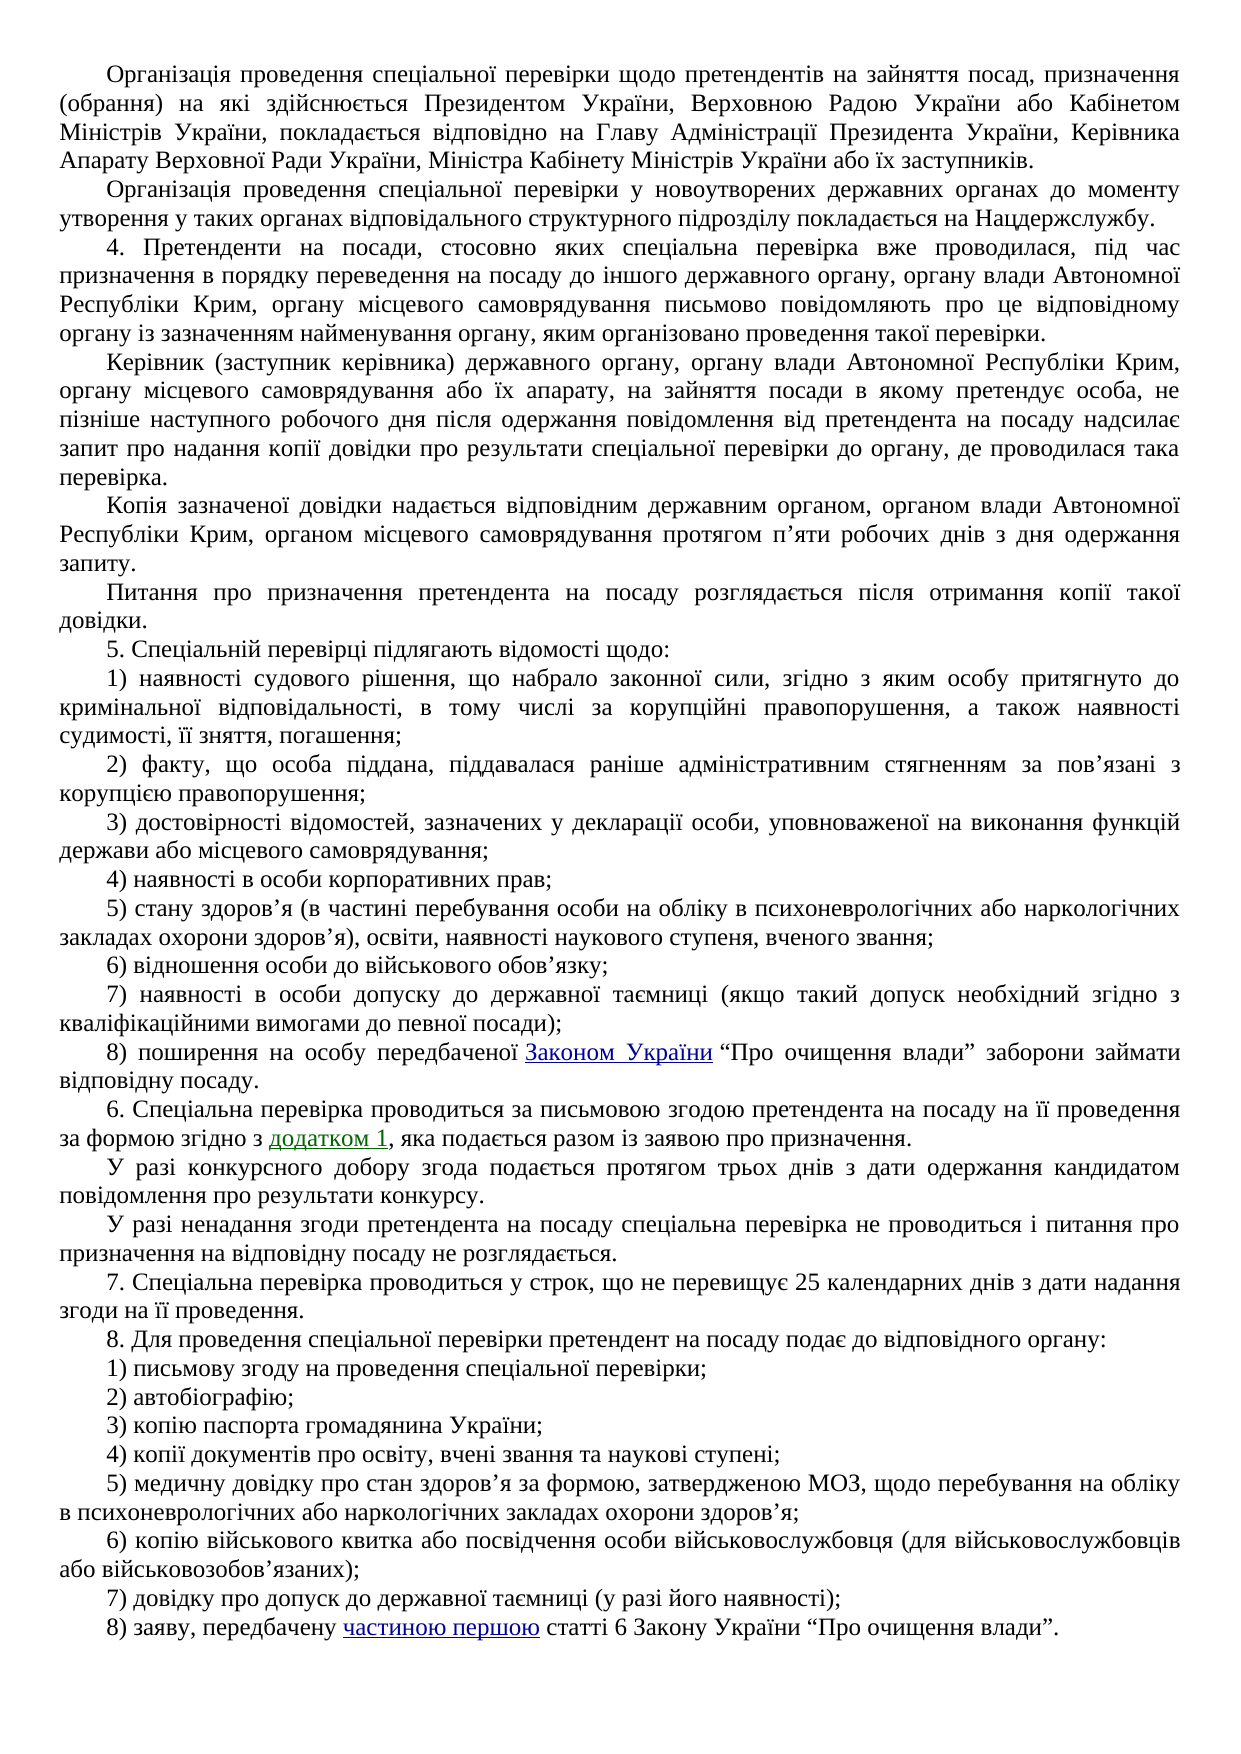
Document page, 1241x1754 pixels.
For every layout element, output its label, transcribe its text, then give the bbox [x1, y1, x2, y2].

text 7) наявності в особи допуску до державної таємниці (якщо такий допуск необхідний згідно з кваліфікаційними вимогами до певної посади); [59, 979, 1181, 1037]
text 5. Спеціальній перевірці підлягають відомості щодо: [59, 634, 1181, 663]
text 5) стану здоров’я (в частині перебування особи на обліку в психоневрологічних або наркологічних закладах охорони здоров’я), освіти, наявності наукового ступеня, вченого звання; [59, 893, 1181, 950]
text 4. Претенденти на посади, стосовно яких спеціальна перевірка вже проводилася, під час призначення в порядку переведення на посаду до іншого державного органу, органу влади Автономної Республіки Крим, органу місцевого самоврядування письмово повідомляють про це відповідному органу із зазначенням найменування органу, яким організовано проведення такої перевірки. [59, 232, 1181, 347]
text 8) заяву, передбачену частиною першою статті 6 Закону України “Про очищення влади”. [59, 1612, 1181, 1640]
text Організація проведення спеціальної перевірки щодо претендентів на зайняття посад, призначення (обрання) на які здійснюється Президентом України, Верховною Радою України або Кабінетом Міністрів України, покладається відповідно на Главу Адміністрації Президента України, Керівника Апарату Верховної Ради України, Міністра Кабінету Міністрів України або їх заступників. [59, 59, 1181, 174]
text 8) поширення на особу передбаченої Законом України “Про очищення влади” заборони займати відповідну посаду. [59, 1037, 1181, 1094]
text 2) факту, що особа піддана, піддавалася раніше адміністративним стягненням за пов’язані з корупцією правопорушення; [59, 749, 1181, 807]
text 8. Для проведення спеціальної перевірки претендент на посаду подає до відповідного органу: [59, 1324, 1181, 1353]
text У разі конкурсного добору згода подається протягом трьох днів з дати одержання кандидатом повідомлення про результати конкурсу. [59, 1152, 1181, 1209]
text У разі ненадання згоди претендента на посаду спеціальна перевірка не проводиться і питання про призначення на відповідну посаду не розглядається. [59, 1209, 1181, 1267]
text Організація проведення спеціальної перевірки у новоутворених державних органах до моменту утворення у таких органах відповідального структурного підрозділу покладається на Нацдержслужбу. [59, 174, 1181, 232]
text 6) копію військового квитка або посвідчення особи військовослужбовця (для військовослужбовців або військовозобов’язаних); [59, 1525, 1181, 1583]
text 4) наявності в особи корпоративних прав; [59, 864, 1181, 893]
text 6. Спеціальна перевірка проводиться за письмовою згодою претендента на посаду на її проведення за формою згідно з додатком 1, яка подається разом із заявою про призначення. [59, 1094, 1181, 1152]
text 1) наявності судового рішення, що набрало законної сили, згідно з яким особу притягнуто до кримінальної відповідальності, в тому числі за корупційні правопорушення, а також наявності судимості, її зняття, погашення; [59, 663, 1181, 749]
text 3) копію паспорта громадянина України; [59, 1410, 1181, 1439]
text Питання про призначення претендента на посаду розглядається після отримання копії такої довідки. [59, 577, 1181, 634]
text 7) довідку про допуск до державної таємниці (у разі його наявності); [59, 1583, 1181, 1612]
text 6) відношення особи до військового обов’язку; [59, 950, 1181, 979]
text 4) копії документів про освіту, вчені звання та наукові ступені; [59, 1439, 1181, 1468]
text 5) медичну довідку про стан здоров’я за формою, затвердженою МОЗ, щодо перебування на обліку в психоневрологічних або наркологічних закладах охорони здоров’я; [59, 1468, 1181, 1525]
text 1) письмову згоду на проведення спеціальної перевірки; [59, 1353, 1181, 1382]
text Копія зазначеної довідки надається відповідним державним органом, органом влади Автономної Республіки Крим, органом місцевого самоврядування протягом п’яти робочих днів з дня одержання запиту. [59, 490, 1181, 577]
text Керівник (заступник керівника) державного органу, органу влади Автономної Республіки Крим, органу місцевого самоврядування або їх апарату, на зайняття посади в якому претендує особа, не пізніше наступного робочого дня після одержання повідомлення від претендента на посаду надсилає запит про надання копії довідки про результати спеціальної перевірки до органу, де проводилася така перевірка. [59, 347, 1181, 490]
text 3) достовірності відомостей, зазначених у декларації особи, уповноваженої на виконання функцій держави або місцевого самоврядування; [59, 807, 1181, 864]
text 7. Спеціальна перевірка проводиться у строк, що не перевищує 25 календарних днів з дати надання згоди на її проведення. [59, 1267, 1181, 1324]
text 2) автобіографію; [59, 1382, 1181, 1410]
